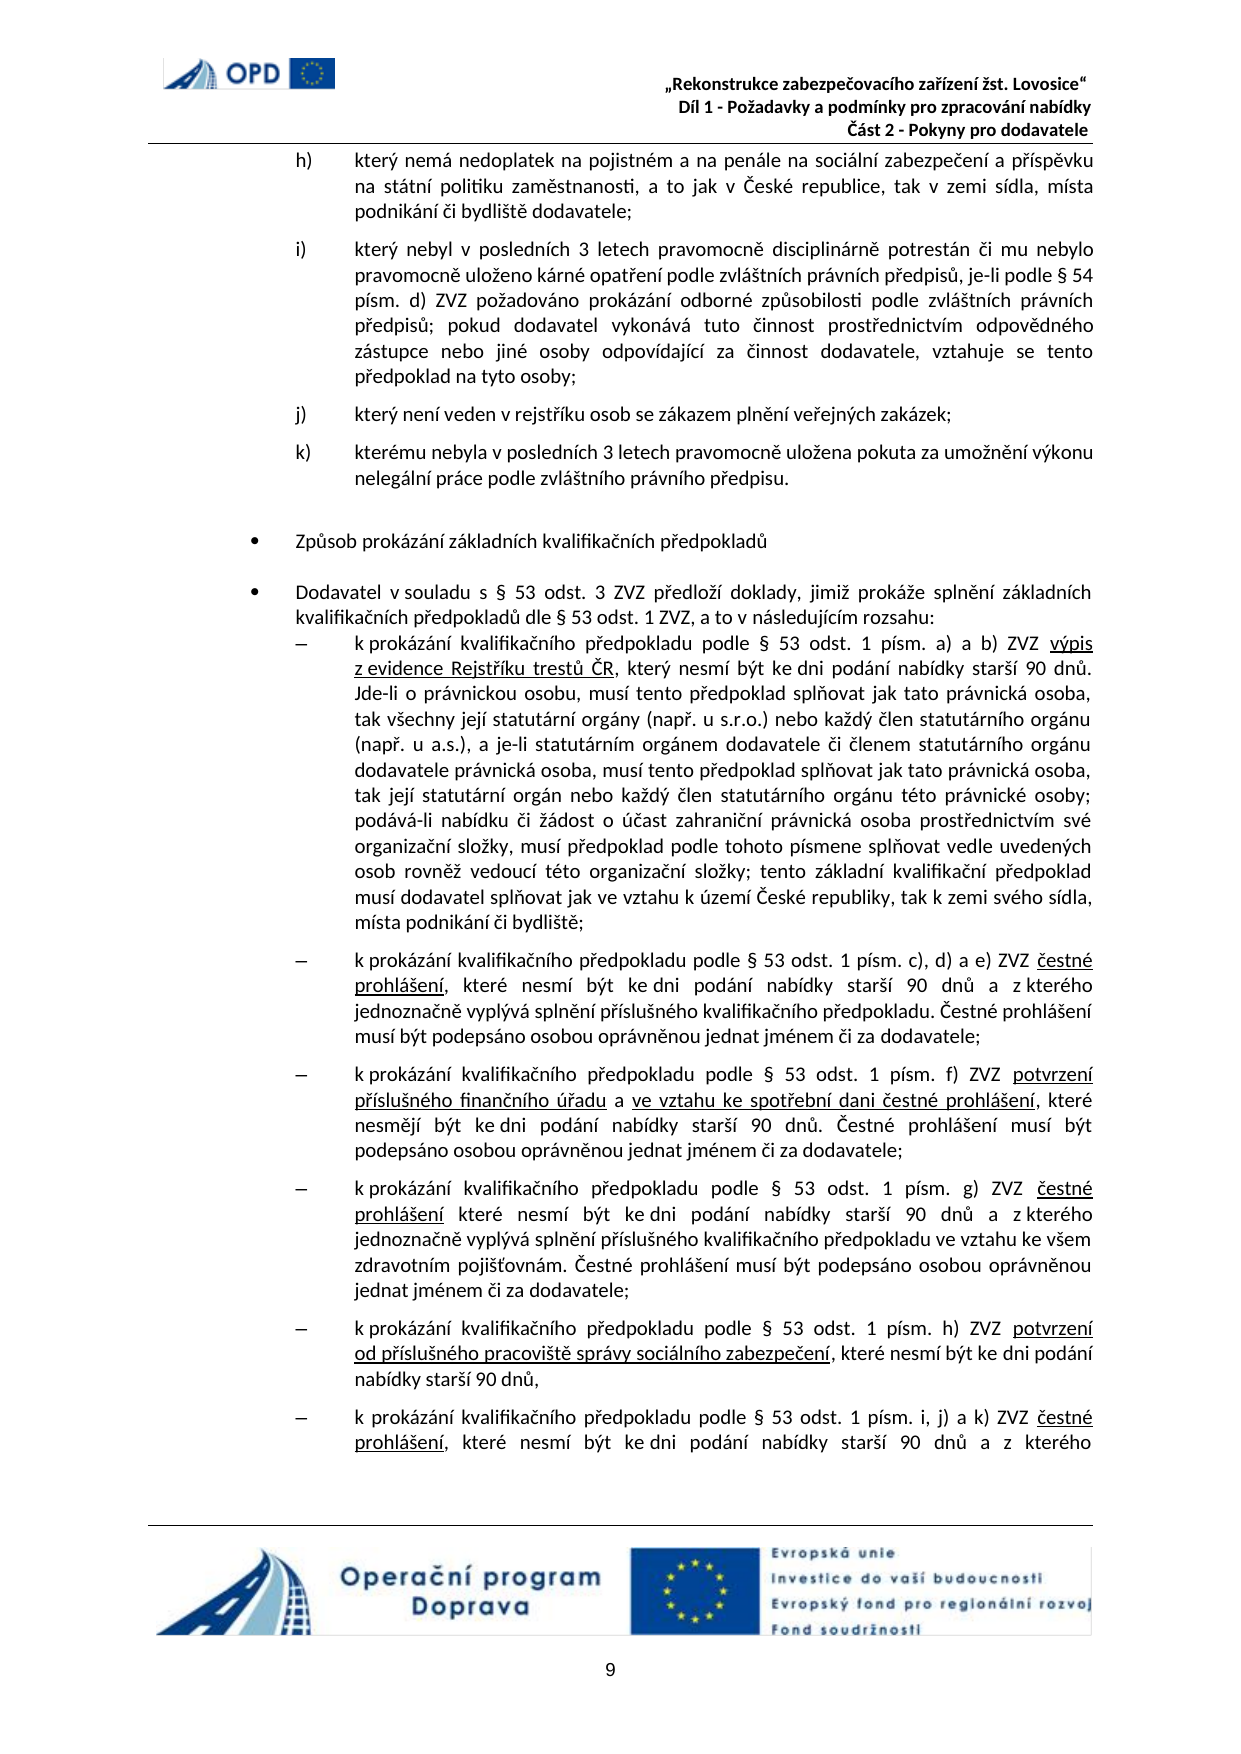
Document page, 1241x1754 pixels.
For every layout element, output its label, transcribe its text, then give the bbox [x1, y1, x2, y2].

list k prokázání kvalifikačního předpokladu podle § 53 odst. 1 písm. h) ZVZ potvrzení od příslušného pracoviště správy sociálního zabezpečení, které nesmí být ke dni podání nabídky starší 90 dnů, [295, 1315, 1093, 1391]
text h) který nemá nedoplatek na pojistném a na penále na sociální zabezpečení a příspěvku na státní politiku zaměstnanosti, a to jak v České republice, tak v zemi sídla, místa podnikání či bydliště dodavatele; [295, 148, 1095, 224]
list Způsob prokázání základních kvalifikačních předpokladů [251, 528, 1093, 553]
list k prokázání kvalifikačního předpokladu podle § 53 odst. 1 písm. a) a b) ZVZ výpis z evidence Rejstříku trestů ČR, který nesmí být ke dni podání nabídky starší 90 dnů. Jde-li o právnickou osobu, musí tento předpoklad splňovat jak tato právnická osoba, tak všechny její statutární orgány (např. u s.r.o.) nebo každý člen statutárního orgánu (např. u a.s.), a je-li statutárním orgánem dodavatele či členem statutárního orgánu dodavatele právnická osoba, musí tento předpoklad splňovat jak tato právnická osoba, tak její statutární orgán nebo každý člen statutárního orgánu této právnické osoby; podává-li nabídku či žádost o účast zahraniční právnická osoba prostřednictvím své organizační složky, musí předpoklad podle tohoto písmene splňovat vedle uvedených osob rovněž vedoucí této organizační složky; tento základní kvalifikační předpoklad musí dodavatel splňovat jak ve vztahu k území České republiky, tak k zemi svého sídla, místa podnikání či bydliště; [295, 630, 1093, 935]
picture [162, 58, 335, 91]
list Dodavatel v souladu s § 53 odst. 3 ZVZ předloží doklady, jimiž prokáže splnění základních kvalifikačních předpokladů dle § 53 odst. 1 ZVZ, a to v následujícím rozsahu: [251, 579, 1093, 630]
picture [156, 1547, 1093, 1637]
text k) kterému nebyla v posledních 3 letech pravomocně uložena pokuta za umožnění výkonu nelegální práce podle zvláštního právního předpisu. [295, 439, 1095, 490]
list k prokázání kvalifikačního předpokladu podle § 53 odst. 1 písm. g) ZVZ čestné prohlášení které nesmí být ke dni podání nabídky starší 90 dnů a z kterého jednoznačně vyplývá splnění příslušného kvalifikačního předpokladu ve vztahu ke všem zdravotním pojišťovnám. Čestné prohlášení musí být podepsáno osobou oprávněnou jednat jménem či za dodavatele; [295, 1176, 1093, 1303]
text j) který není veden v rejstříku osob se zákazem plnění veřejných zakázek; [295, 401, 1095, 427]
text i) který nebyl v posledních 3 letech pravomocně disciplinárně potrestán či mu nebylo pravomocně uloženo kárné opatření podle zvláštních právních předpisů, je-li podle § 54 písm. d) ZVZ požadováno prokázání odborné způsobilosti podle zvláštních právních předpisů; pokud dodavatel vykonává tuto činnost prostřednictvím odpovědného zástupce nebo jiné osoby odpovídající za činnost dodavatele, vztahuje se tento předpoklad na tyto osoby; [295, 236, 1095, 389]
list k prokázání kvalifikačního předpokladu podle § 53 odst. 1 písm. f) ZVZ potvrzení příslušného finančního úřadu a ve vztahu ke spotřební dani čestné prohlášení, které nesmějí být ke dni podání nabídky starší 90 dnů. Čestné prohlášení musí být podepsáno osobou oprávněnou jednat jménem či za dodavatele; [295, 1061, 1093, 1163]
list k prokázání kvalifikačního předpokladu podle § 53 odst. 1 písm. c), d) a e) ZVZ čestné prohlášení, které nesmí být ke dni podání nabídky starší 90 dnů a z kterého jednoznačně vyplývá splnění příslušného kvalifikačního předpokladu. Čestné prohlášení musí být podepsáno osobou oprávněnou jednat jménem či za dodavatele; [295, 947, 1093, 1049]
